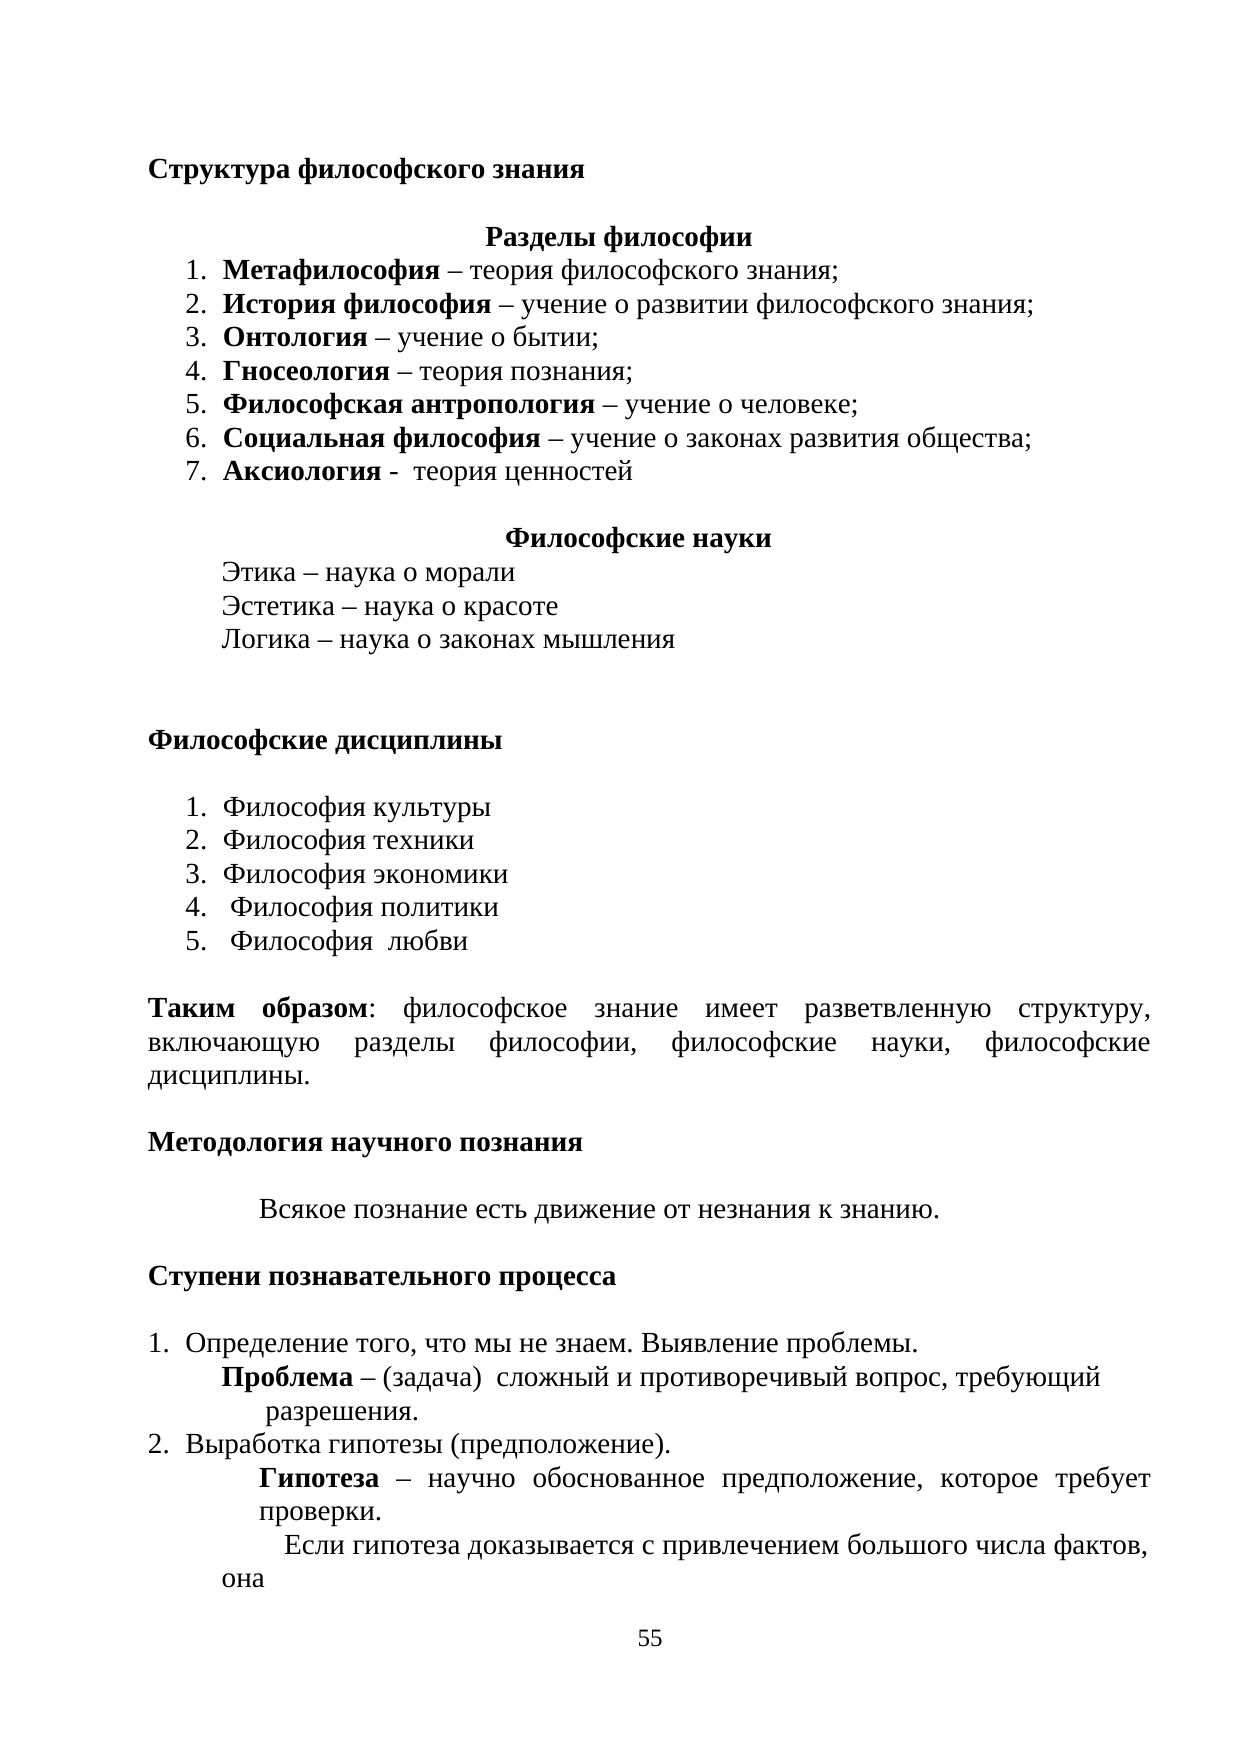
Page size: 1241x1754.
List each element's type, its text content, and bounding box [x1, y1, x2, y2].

list Социальная философия – учение о законах развития общества; [185, 420, 1152, 453]
list Онтология – учение о бытии; [185, 319, 1152, 353]
list Гносеология – теория познания; [185, 353, 1152, 386]
list Философия культуры [185, 789, 1152, 822]
text Если гипотеза доказывается с привлечением большого числа фактов, она [148, 1527, 1152, 1594]
list Философия любви [185, 923, 1152, 957]
list Философская антропология – учение о человеке; [185, 386, 1152, 420]
list Метафилософия – теория философского знания; [185, 252, 1152, 286]
list Выработка гипотезы (предположение). [148, 1426, 1152, 1460]
list Философия экономики [185, 856, 1152, 889]
text Ступени познавательного процесса [148, 1258, 1152, 1292]
text Таким образом: философское знание имеет разветвленную структуру, включающую разделы философии, философские науки, философские дисциплины. [148, 990, 1152, 1091]
text Этика – наука о морали [148, 554, 1152, 588]
text Эстетика – наука о красоте [148, 588, 1152, 621]
list Философия политики [185, 889, 1152, 923]
text Логика – наука о законах мышления [148, 621, 1152, 655]
text Всякое познание есть движение от незнания к знанию. [148, 1191, 1152, 1225]
text Философские дисциплины [148, 722, 1152, 755]
text Методология научного познания [148, 1124, 1152, 1158]
text Структура философского знания [148, 152, 1152, 185]
text разрешения. [221, 1393, 1152, 1426]
list История философия – учение о развитии философского знания; [185, 286, 1152, 319]
text Гипотеза – научно обоснованное предположение, которое требует проверки. [259, 1460, 1152, 1527]
list Философия техники [185, 822, 1152, 856]
text Разделы философии [148, 219, 1152, 252]
list Аксиология - теория ценностей [185, 453, 1152, 487]
text Философские науки [148, 521, 1152, 554]
text Проблема – (задача) сложный и противоречивый вопрос, требующий [221, 1359, 1152, 1393]
list Определение того, что мы не знаем. Выявление проблемы. [148, 1326, 1152, 1359]
